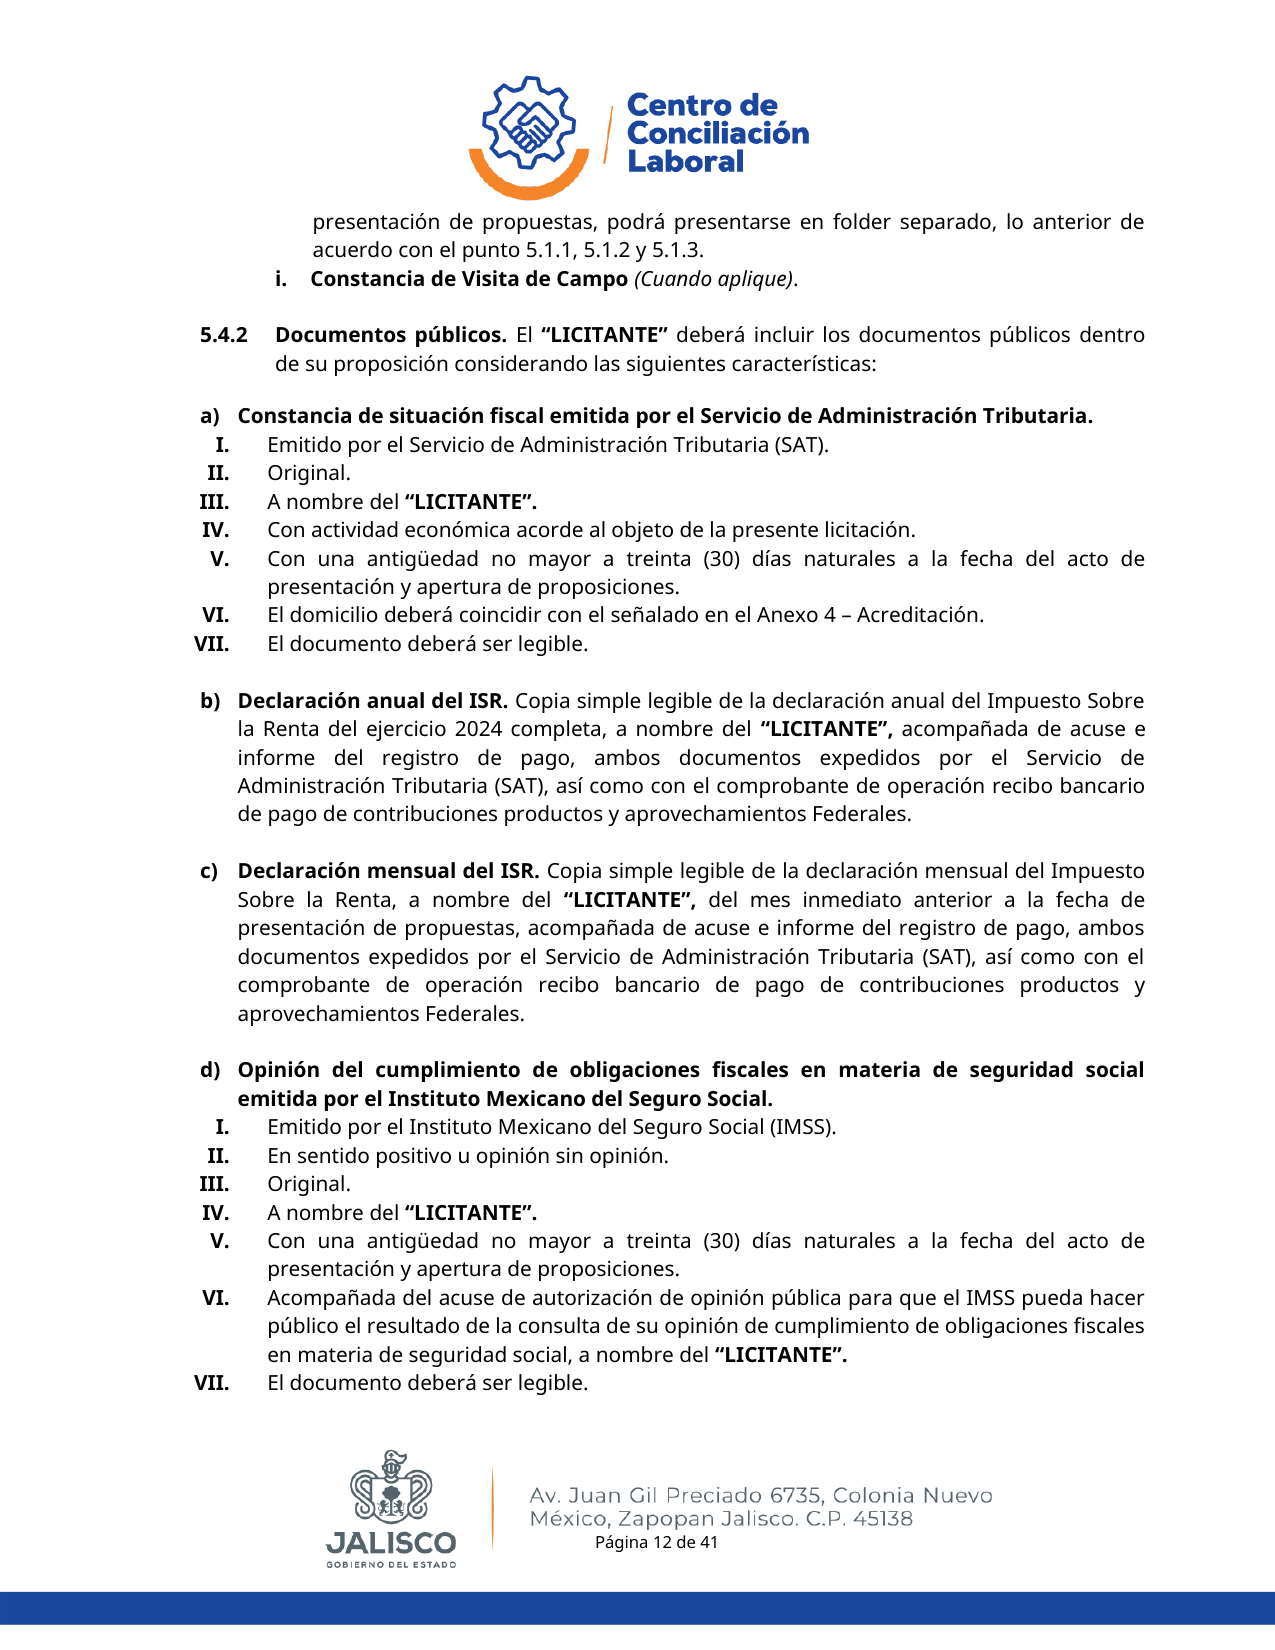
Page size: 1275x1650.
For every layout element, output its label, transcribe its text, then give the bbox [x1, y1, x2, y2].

list El documento deberá ser legible. [229, 1368, 1146, 1397]
list Con una antigüedad no mayor a treinta (30) días naturales a la fecha del acto de presentación y apertura de proposiciones. [229, 544, 1146, 601]
list A nombre del “LICITANTE”. [229, 1198, 1146, 1226]
list Con una antigüedad no mayor a treinta (30) días naturales a la fecha del acto de presentación y apertura de proposiciones. [229, 1226, 1146, 1283]
list El domicilio deberá coincidir con el señalado en el Anexo 4 – Acreditación. [229, 601, 1146, 629]
subtitle Documentos públicos. El “LICITANTE” deberá incluir los documentos públicos dentro de su proposición considerando las siguientes características: [200, 321, 1146, 377]
list Declaración mensual del ISR. Copia simple legible de la declaración mensual del Impuesto Sobre la Renta, a nombre del “LICITANTE”, del mes inmediato anterior a la fecha de presentación de propuestas, acompañada de acuse e informe del registro de pago, ambos documentos expedidos por el Servicio de Administración Tributaria (SAT), así como con el comprobante de operación recibo bancario de pago de contribuciones productos y aprovechamientos Federales. [200, 856, 1146, 1027]
list Opinión del cumplimiento de obligaciones fiscales en materia de seguridad social emitida por el Instituto Mexicano del Seguro Social. [200, 1056, 1146, 1112]
list Con actividad económica acorde al objeto de la presente licitación. [229, 515, 1146, 544]
list Original. [229, 458, 1146, 487]
list Emitido por el Servicio de Administración Tributaria (SAT). [229, 430, 1146, 458]
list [275, 207, 1146, 264]
list Acompañada del acuse de autorización de opinión pública para que el IMSS pueda hacer público el resultado de la consulta de su opinión de cumplimiento de obligaciones fiscales en materia de seguridad social, a nombre del “LICITANTE”. [229, 1283, 1146, 1368]
list Original. [229, 1169, 1146, 1198]
list En sentido positivo u opinión sin opinión. [229, 1141, 1146, 1169]
list Emitido por el Instituto Mexicano del Seguro Social (IMSS). [229, 1112, 1146, 1141]
list A nombre del “LICITANTE”. [229, 487, 1146, 515]
list El documento deberá ser legible. [229, 629, 1146, 657]
list Declaración anual del ISR. Copia simple legible de la declaración anual del Impuesto Sobre la Renta del ejercicio 2024 completa, a nombre del “LICITANTE”, acompañada de acuse e informe del registro de pago, ambos documentos expedidos por el Servicio de Administración Tributaria (SAT), así como con el comprobante de operación recibo bancario de pago de contribuciones productos y aprovechamientos Federales. [200, 686, 1146, 828]
picture [0, 3, 1275, 1650]
list Constancia de situación fiscal emitida por el Servicio de Administración Tributaria. [200, 401, 1146, 430]
list Constancia de Visita de Campo (Cuando aplique). [275, 264, 1146, 292]
